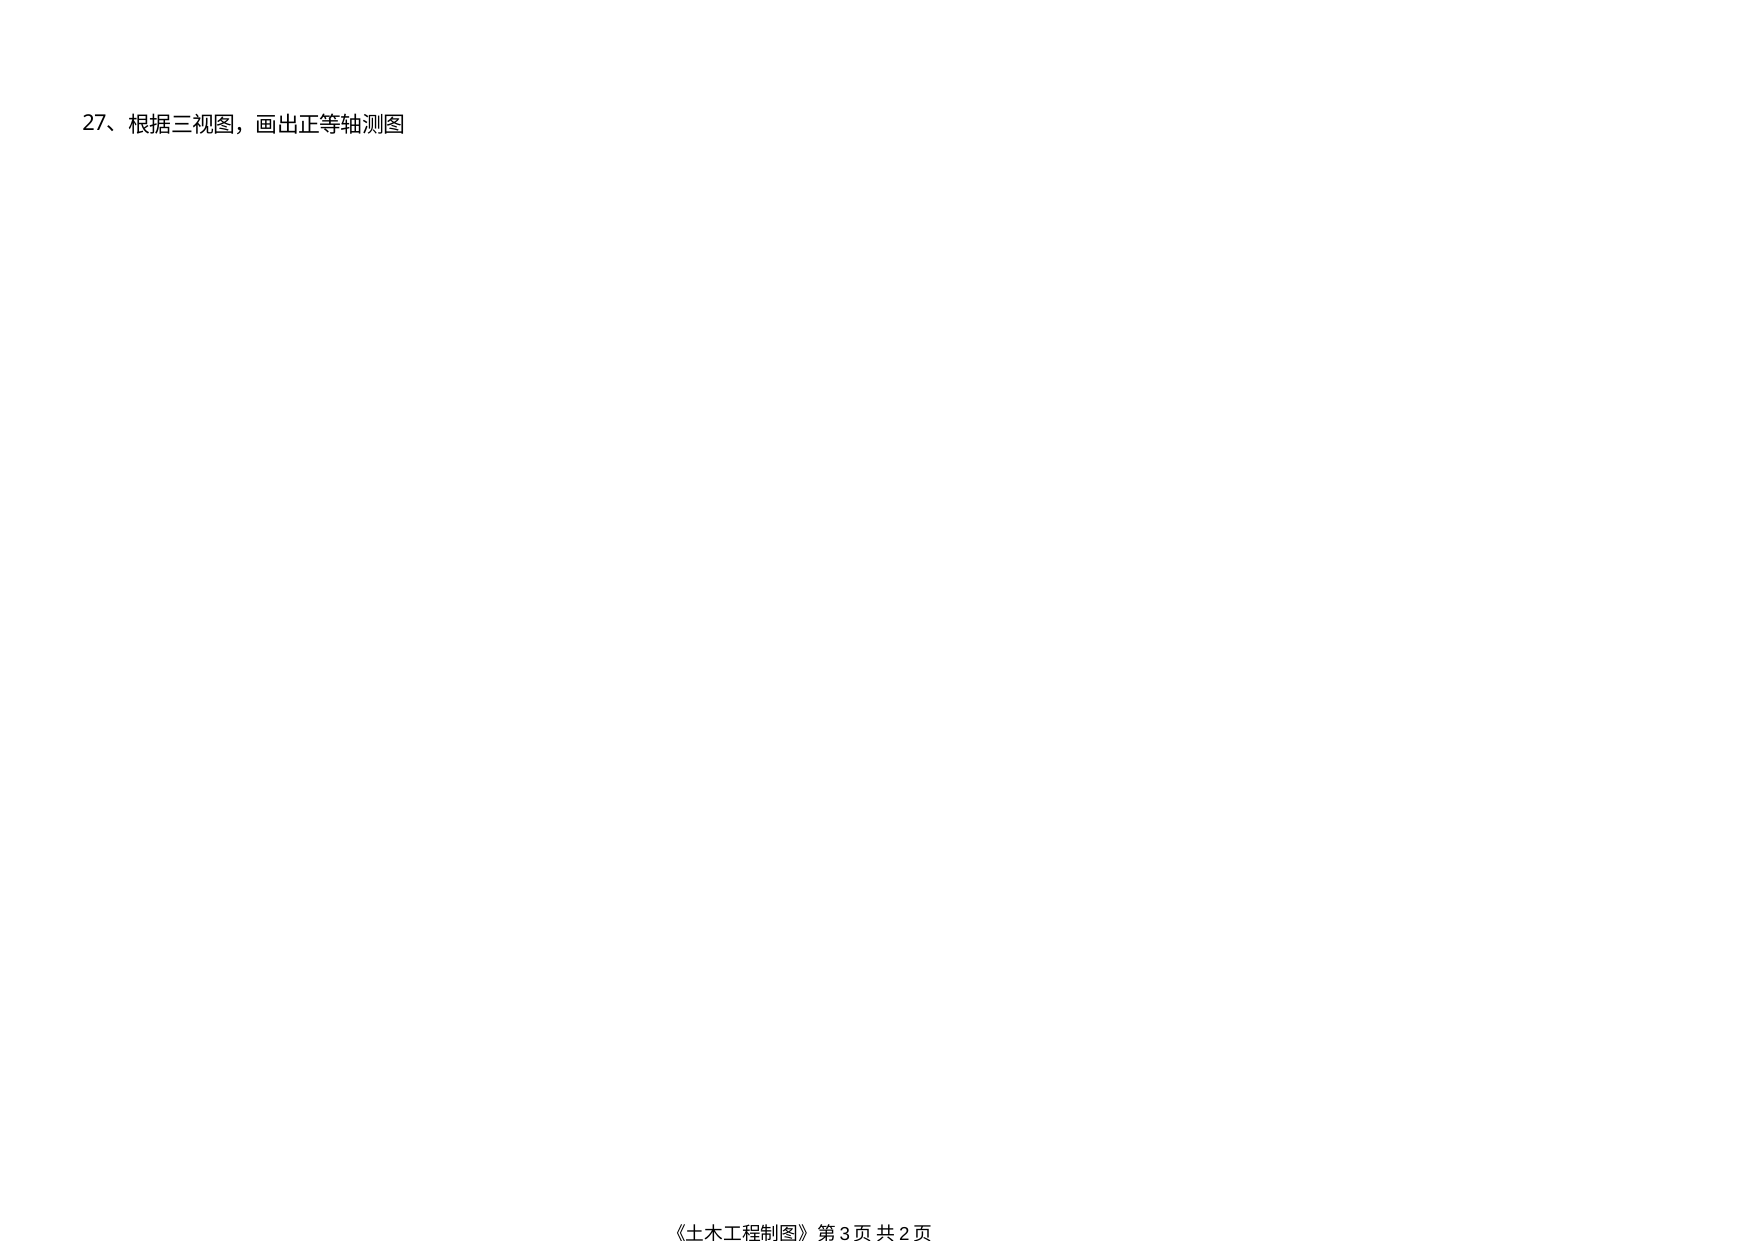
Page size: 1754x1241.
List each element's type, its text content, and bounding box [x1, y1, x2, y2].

list 根据三视图，画出正等轴测图 [41, 105, 898, 139]
